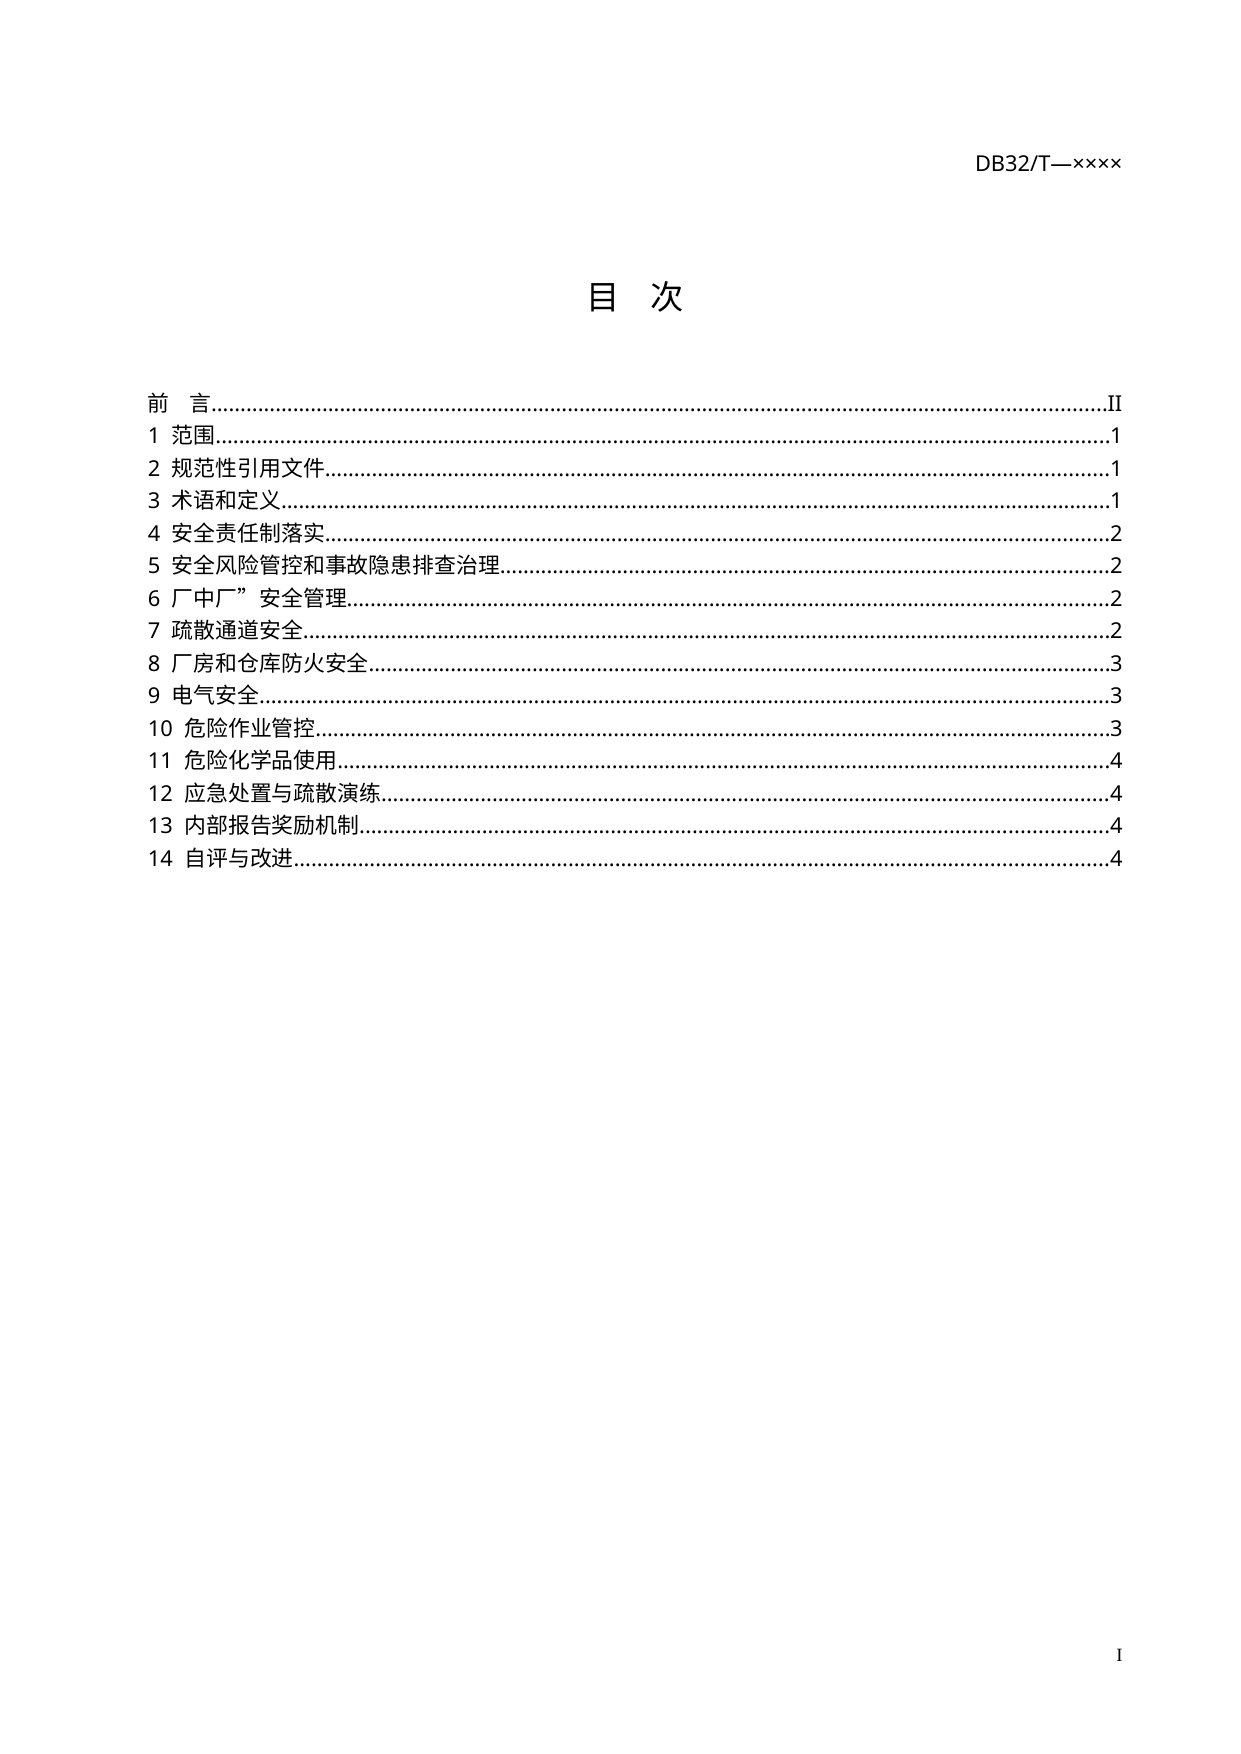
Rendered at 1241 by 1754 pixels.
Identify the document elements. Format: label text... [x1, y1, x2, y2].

text 9 电气安全 3 [148, 678, 1122, 711]
text 1 范围 1 [148, 418, 1122, 451]
text 前 言 II [148, 386, 1122, 418]
text 8 厂房和仓库防火安全 3 [148, 646, 1122, 678]
text 12 应急处置与疏散演练 4 [148, 776, 1122, 808]
text 5 安全风险管控和事故隐患排查治理 2 [148, 548, 1122, 581]
text 目 次 [148, 262, 1122, 327]
text 10 危险作业管控 3 [148, 711, 1122, 743]
text 3 术语和定义 1 [148, 483, 1122, 516]
text 13 内部报告奖励机制 4 [148, 808, 1122, 841]
text 4 安全责任制落实 2 [148, 516, 1122, 548]
text 11 危险化学品使用 4 [148, 743, 1122, 776]
text 7 疏散通道安全 2 [148, 613, 1122, 646]
text 2 规范性引用文件 1 [148, 451, 1122, 483]
text 14 自评与改进 4 [148, 841, 1122, 873]
text 6 厂中厂”安全管理 2 [148, 581, 1122, 613]
